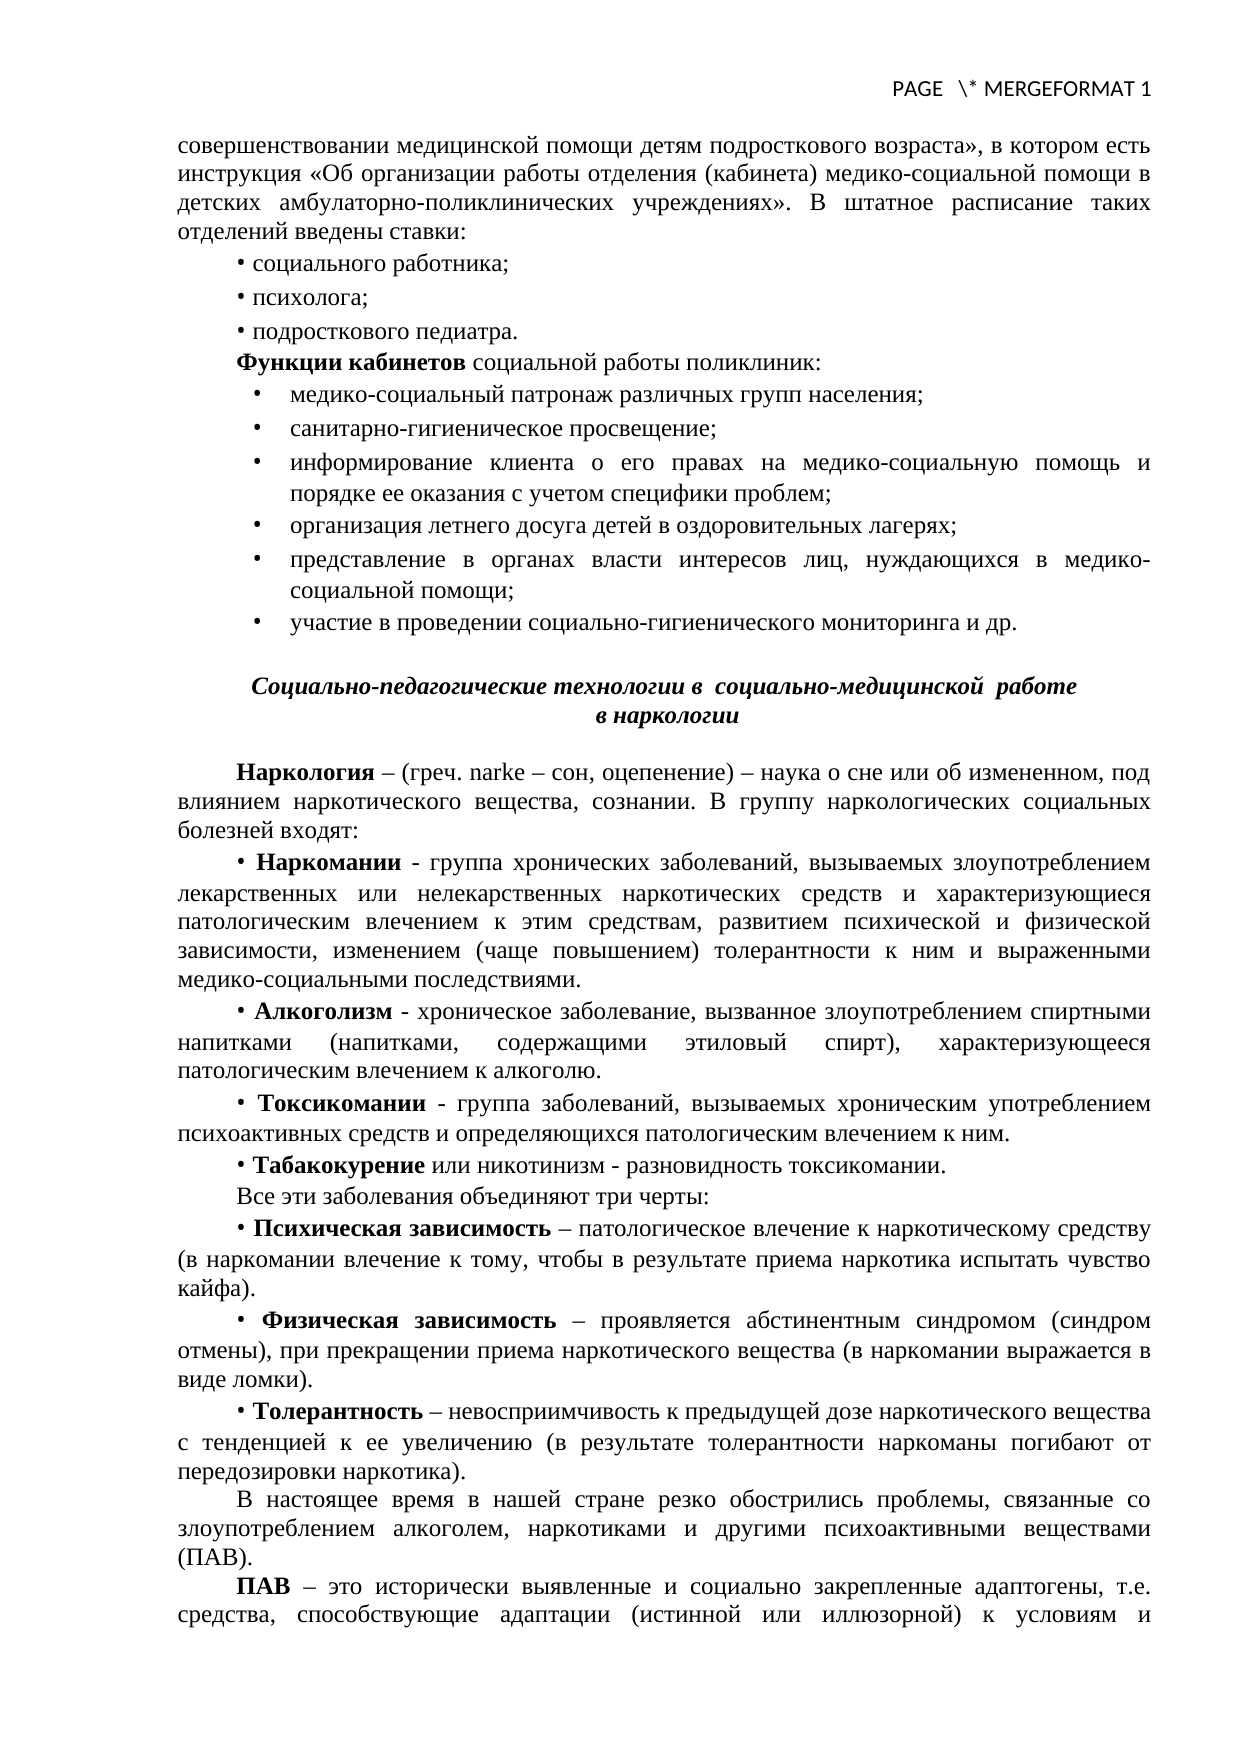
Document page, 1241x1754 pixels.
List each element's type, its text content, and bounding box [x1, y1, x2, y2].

text • социального работника; [177, 245, 1152, 279]
text В настоящее время в нашей стране резко обострились проблемы, связанные со злоупотреблением алкоголем, наркотиками и другими психоактивными веществами (ПАВ). [177, 1484, 1152, 1571]
text • Физическая зависимость – проявляется абстинентным синдромом (синдром отмены), при прекращении приема наркотического вещества (в наркомании выражается в виде ломки). [177, 1301, 1152, 1393]
list информирование клиента о его правах на медико-социальную помощь и порядке ее оказания с учетом специфики проблем; [252, 444, 1152, 507]
text Социально-педагогические технологии в социально-медицинской работе [177, 671, 1152, 700]
text Функции кабинетов социальной работы поликлиник: [177, 347, 1152, 376]
text • психолога; [177, 279, 1152, 313]
text • Токсикомании - группа заболеваний, вызываемых хроническим употреблением психоактивных средств и определяющихся патологическим влечением к ним. [177, 1084, 1152, 1147]
list представление в органах власти интересов лиц, нуждающихся в медико-социальной помощи; [252, 541, 1152, 603]
text в наркологии [177, 700, 1152, 729]
text • Алкоголизм - хроническое заболевание, вызванное злоупотреблением спиртными напитками (напитками, содержащими этиловый спирт), характеризующееся патологическим влечением к алкоголю. [177, 993, 1152, 1084]
list медико-социальный патронаж различных групп населения; [252, 376, 1152, 410]
text • Психическая зависимость – патологическое влечение к наркотическому средству (в наркомании влечение к тому, чтобы в результате приема наркотика испытать чувство кайфа). [177, 1210, 1152, 1301]
text Наркология – (греч. narke – сон, оцепенение) – наука о сне или об измененном, под влиянием наркотического вещества, сознании. В группу наркологических социальных болезней входят: [177, 757, 1152, 844]
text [177, 1571, 1152, 1628]
list участие в проведении социально-гигиенического мониторинга и др. [252, 603, 1152, 638]
text • Наркомании - группа хронических заболеваний, вызываемых злоупотреблением лекарственных или нелекарственных наркотических средств и характеризующиеся патологическим влечением к этим средствам, развитием психической и физической зависимости, изменением (чаще повышением) толерантности к ним и выраженными медико-социальными последствиями. [177, 844, 1152, 993]
text • подросткового педиатра. [177, 313, 1152, 347]
list организация летнего досуга детей в оздоровительных лагерях; [252, 507, 1152, 541]
text • Табакокурение или никотинизм - разновидность токсикомании. [177, 1147, 1152, 1181]
text Все эти заболевания объединяют три черты: [177, 1181, 1152, 1210]
list санитарно-гигиеническое просвещение; [252, 410, 1152, 444]
text • Толерантность – невосприимчивость к предыдущей дозе наркотического вещества с тенденцией к ее увеличению (в результате толерантности наркоманы погибают от передозировки наркотика). [177, 1393, 1152, 1484]
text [177, 130, 1152, 245]
